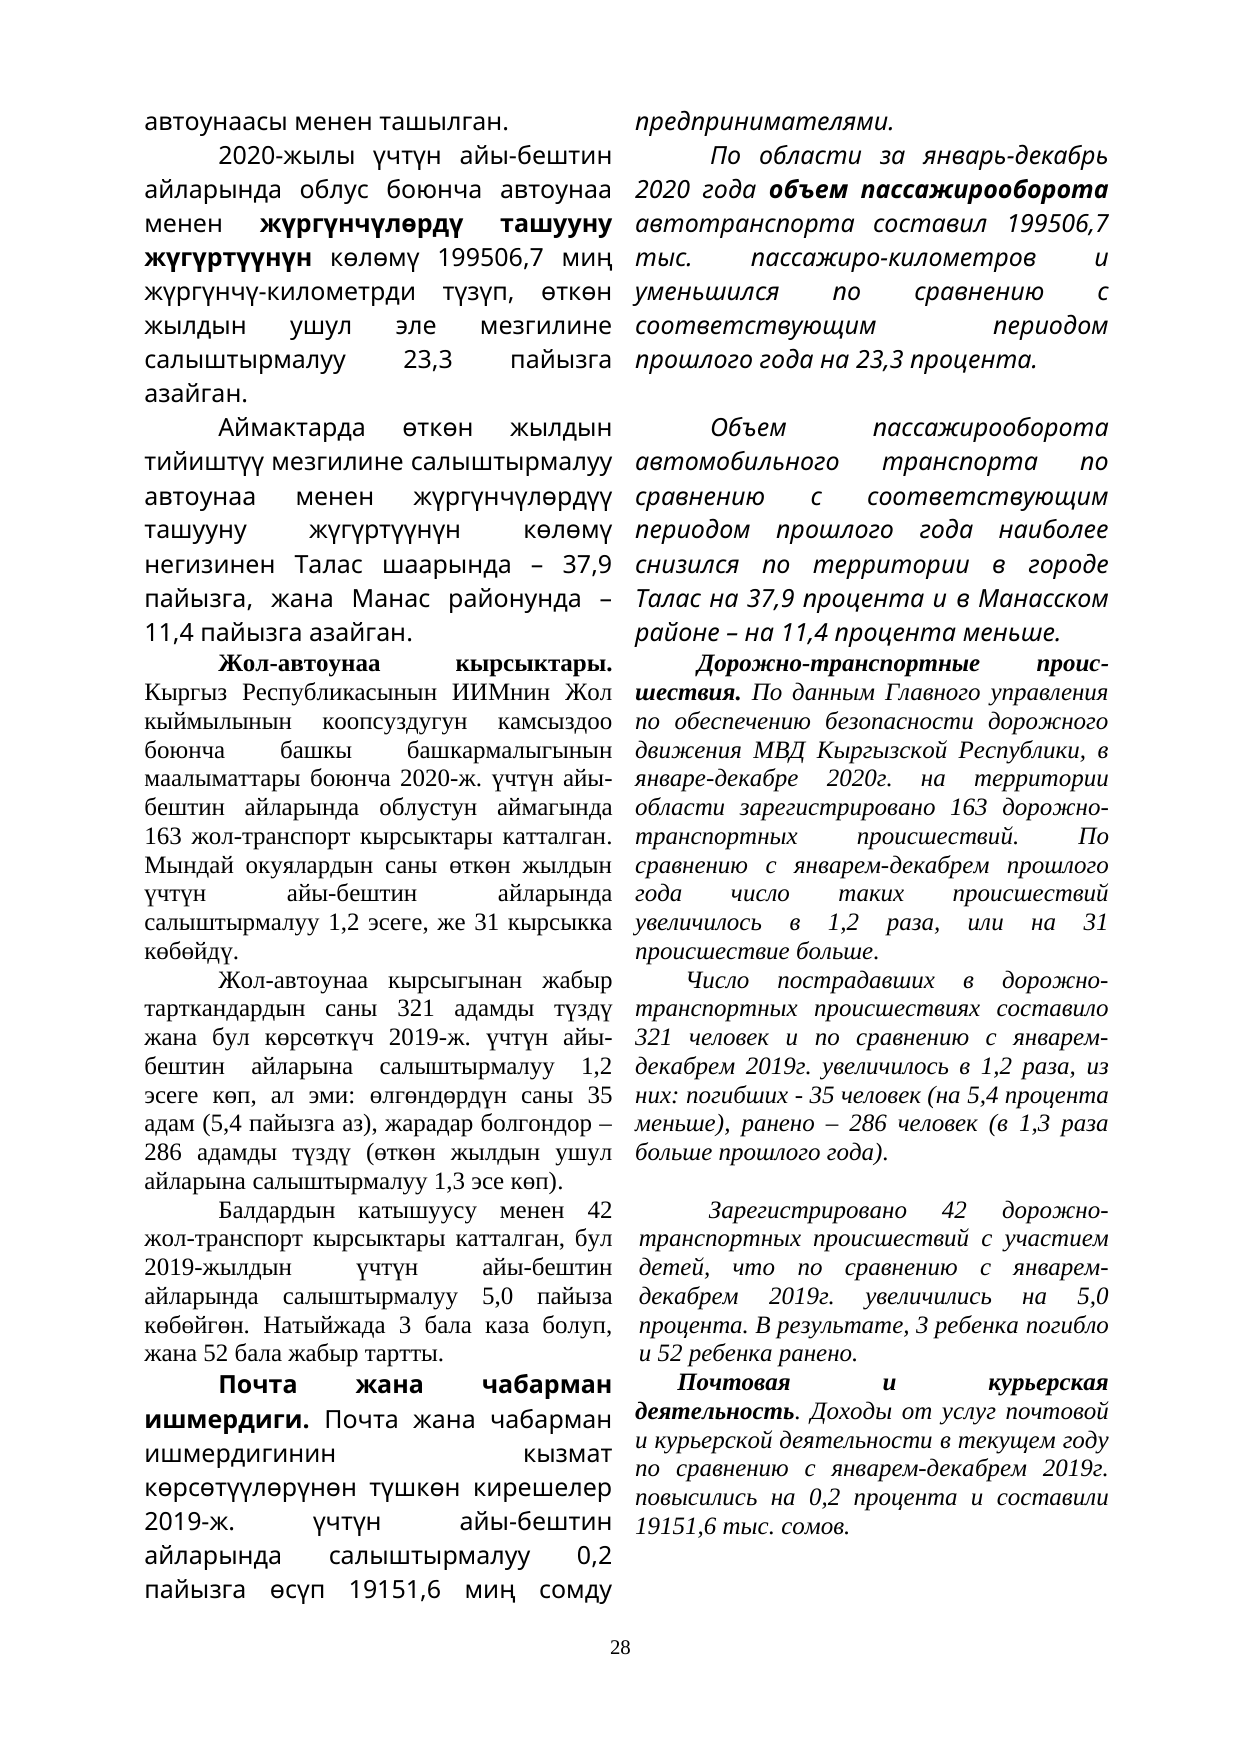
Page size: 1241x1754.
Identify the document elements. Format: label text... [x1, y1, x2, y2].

table_cell Объем пассажирооборота автомобильного транспорта по сравнению с соответствующим периодом прошлого года наиболее снизился по территории в городе Талас на 37,9 процента и в Манасском районе – на 11,4 процента меньше. [624, 410, 1120, 648]
table_cell По области за январь-декабрь 2020 года объем пассажирооборота автотранспорта составил 199506,7 тыс. пассажиро-километров и уменьшился по сравнению с соответствующим периодом прошлого года на 23,3 процента. [624, 138, 1120, 410]
table_cell 2020-жылы үчтүн айы-бештин айларында облус боюнча автоунаа менен жүргүнчүлөрдү ташууну жүгүртүүнүн көлөмү 199506,7 миң жүргүнчү-километрди түзүп, өткөн жылдын ушул эле мезгилине салыштырмалуу 23,3 пайызга азайган. [133, 138, 624, 410]
table_cell Число пострадавших в дорожно-транспортных происшествиях составило 321 человек и по сравнению с январем-декабрем 2019г. увеличилось в 1,2 раза, из них: погибших - 35 человек (на 5,4 процента меньше), ранено – 286 человек (в 1,3 раза больше прошлого года). [624, 965, 1120, 1195]
table_cell Дорожно-транспортные проис-шествия. По данным Главного управления по обеспечению безопасности дорожного движения МВД Кыргызской Республики, в январе-декабре 2020г. на территории области зарегистрировано 163 дорожно-транспортных происшествий. По сравнению с январем-декабрем прошлого года число таких происшествий увеличилось в 1,2 раза, или на 31 происшествие больше. [624, 649, 1120, 965]
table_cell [133, 1367, 624, 1606]
table_cell Аймактарда өткөн жылдын тийиштүү мезгилине салыштырмалуу автоунаа менен жүргүнчүлөрдүү ташууну жүгүртүүнүн көлөмү негизинен Талас шаарында – 37,9 пайызга, жана Манас районунда – 11,4 пайызга азайган. [133, 410, 624, 648]
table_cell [133, 104, 624, 137]
table_cell Жол-автоунаа кырсыктары. Кыргыз Республикасынын ИИМнин Жол кыймылынын коопсуздугун камсыздоо боюнча башкы башкармалыгынын маалыматтары боюнча 2020-ж. үчтүн айы-бештин айларында облустун аймагында 163 жол-транспорт кырсыктары катталган. Мындай окуялардын саны өткөн жылдын үчтүн айы-бештин айларында салыштырмалуу 1,2 эсеге, же 31 кырсыкка көбөйдү. [133, 649, 624, 965]
table_cell Жол-автоунаа кырсыгынан жабыр тарткандардын саны 321 адамды түздү жана бул көрсөткүч 2019-ж. үчтүн айы-бештин айларына салыштырмалуу 1,2 эсеге көп, ал эми: өлгөндөрдүн саны 35 адам (5,4 пайызга аз), жарадар болгондор – 286 адамды түздү (өткөн жылдын ушул айларына салыштырмалуу 1,3 эсе көп). [133, 965, 624, 1195]
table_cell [624, 104, 1120, 137]
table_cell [624, 1367, 1120, 1606]
table_cell Балдардын катышуусу менен 42 жол-транспорт кырсыктары катталган, бул 2019-жылдын үчтүн айы-бештин айларында салыштырмалуу 5,0 пайыза көбөйгөн. Натыйжада 3 бала каза болуп, жана 52 бала жабыр тартты. [133, 1195, 624, 1367]
table_cell Зарегистрировано 42 дорожно-транспортных происшествий с участием детей, что по сравнению с январем-декабрем 2019г. увеличились на 5,0 процента. В результате, 3 ребенка погибло и 52 ребенка ранено. [624, 1195, 1120, 1367]
